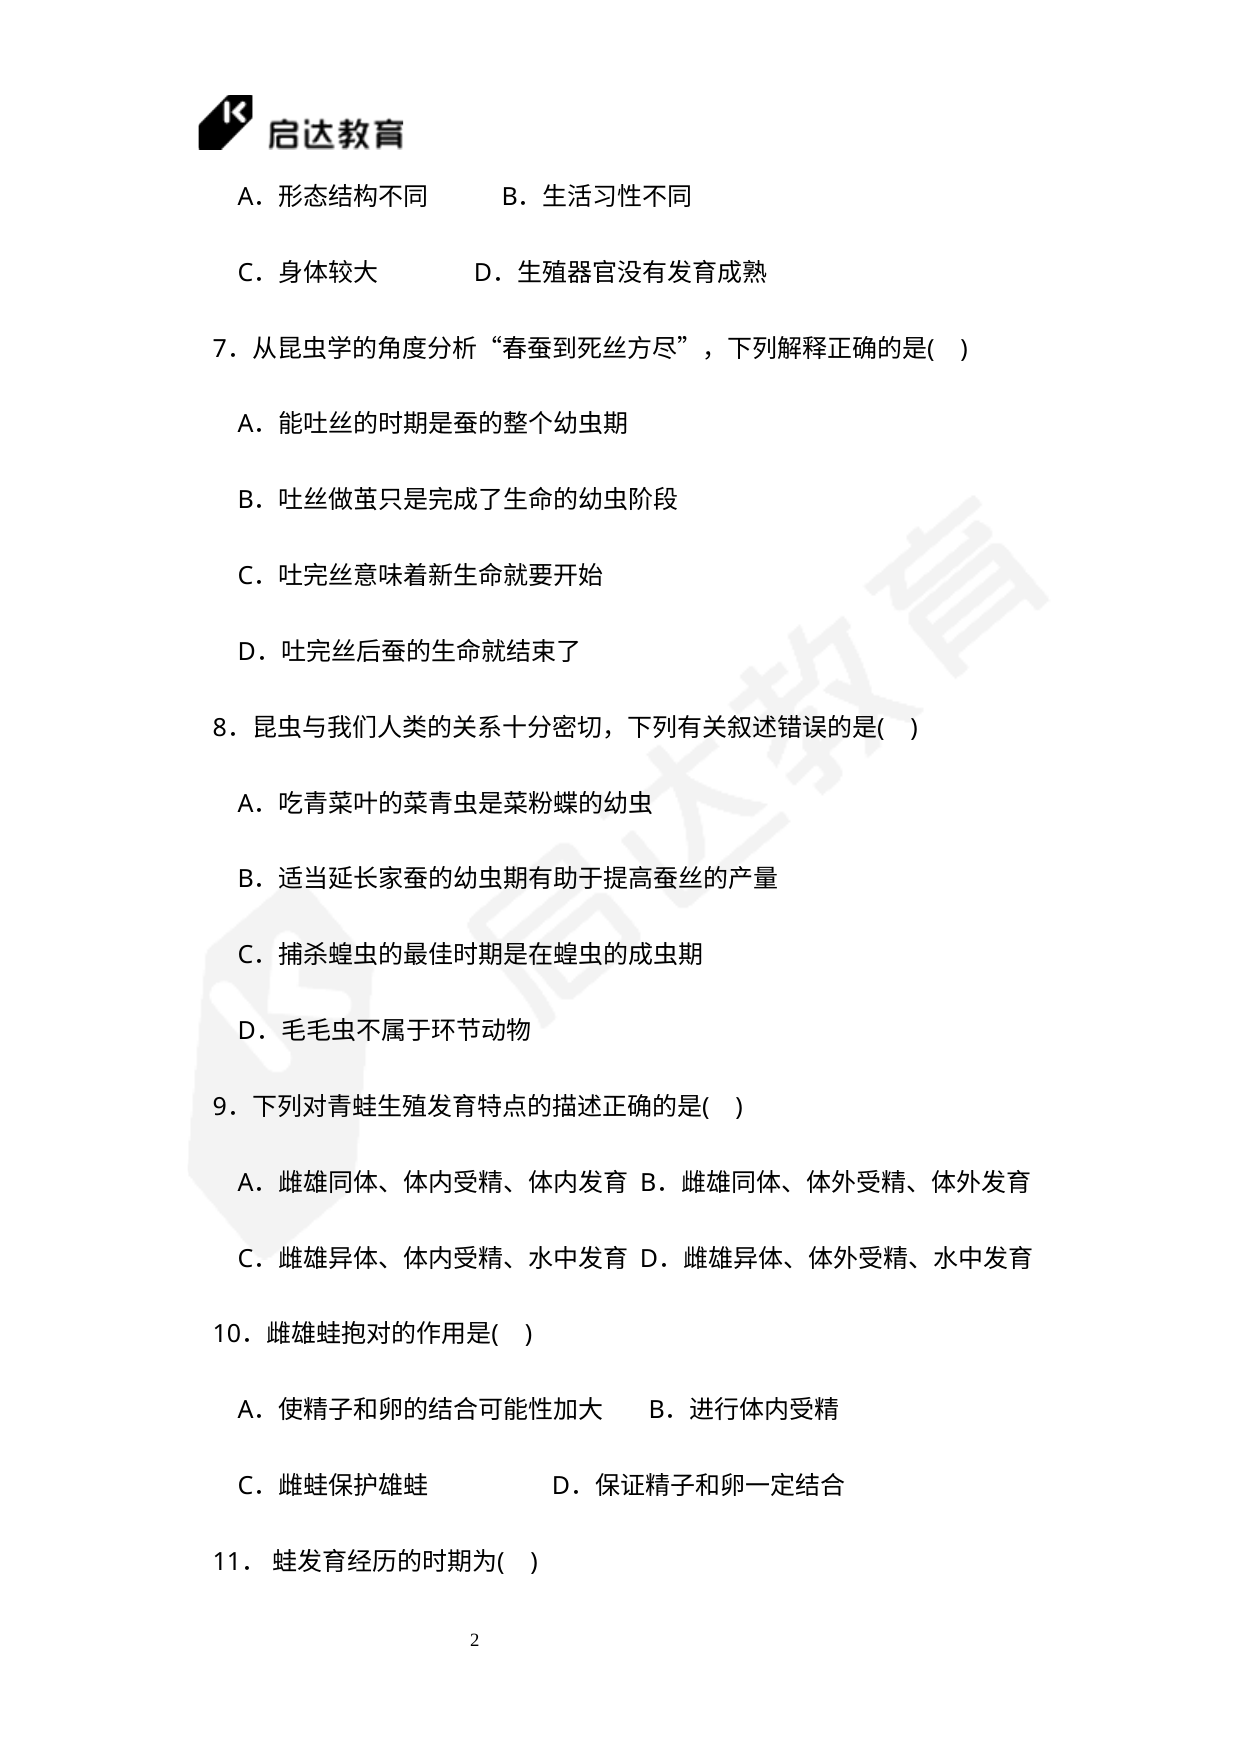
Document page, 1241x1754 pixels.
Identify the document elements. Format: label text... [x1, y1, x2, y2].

picture [198, 95, 404, 150]
text D．毛毛虫不属于环节动物 [187, 996, 1053, 1061]
text B．适当延长家蚕的幼虫期有助于提高蚕丝的产量 [187, 844, 1053, 909]
text 10．雌雄蛙抱对的作用是( ) [187, 1299, 1053, 1364]
text A．能吐丝的时期是蚕的整个幼虫期 [187, 389, 1053, 454]
text A．使精子和卵的结合可能性加大 B．进行体内受精 [187, 1375, 1053, 1440]
text C．雌雄异体、体内受精、水中发育 D．雌雄异体、体外受精、水中发育 [187, 1224, 1053, 1289]
text C．身体较大 D．生殖器官没有发育成熟 [187, 238, 1053, 303]
text A．雌雄同体、体内受精、体内发育 B．雌雄同体、体外受精、体外发育 [187, 1148, 1053, 1213]
text 7．从昆虫学的角度分析“春蚕到死丝方尽”，下列解释正确的是( ) [187, 314, 1053, 379]
text B．吐丝做茧只是完成了生命的幼虫阶段 [187, 465, 1053, 530]
text A．吃青菜叶的菜青虫是菜粉蝶的幼虫 [187, 769, 1053, 834]
text C．捕杀蝗虫的最佳时期是在蝗虫的成虫期 [187, 920, 1053, 985]
text 9．下列对青蛙生殖发育特点的描述正确的是( ) [187, 1072, 1053, 1137]
text A．形态结构不同 B．生活习性不同 [187, 162, 1053, 227]
text C．吐完丝意味着新生命就要开始 [187, 541, 1053, 606]
text C．雌蛙保护雄蛙 D．保证精子和卵一定结合 [187, 1451, 1053, 1516]
text D．吐完丝后蚕的生命就结束了 [187, 617, 1053, 682]
text 8．昆虫与我们人类的关系十分密切，下列有关叙述错误的是( ) [187, 693, 1053, 758]
text 11． 蛙发育经历的时期为( ) [187, 1527, 1053, 1592]
